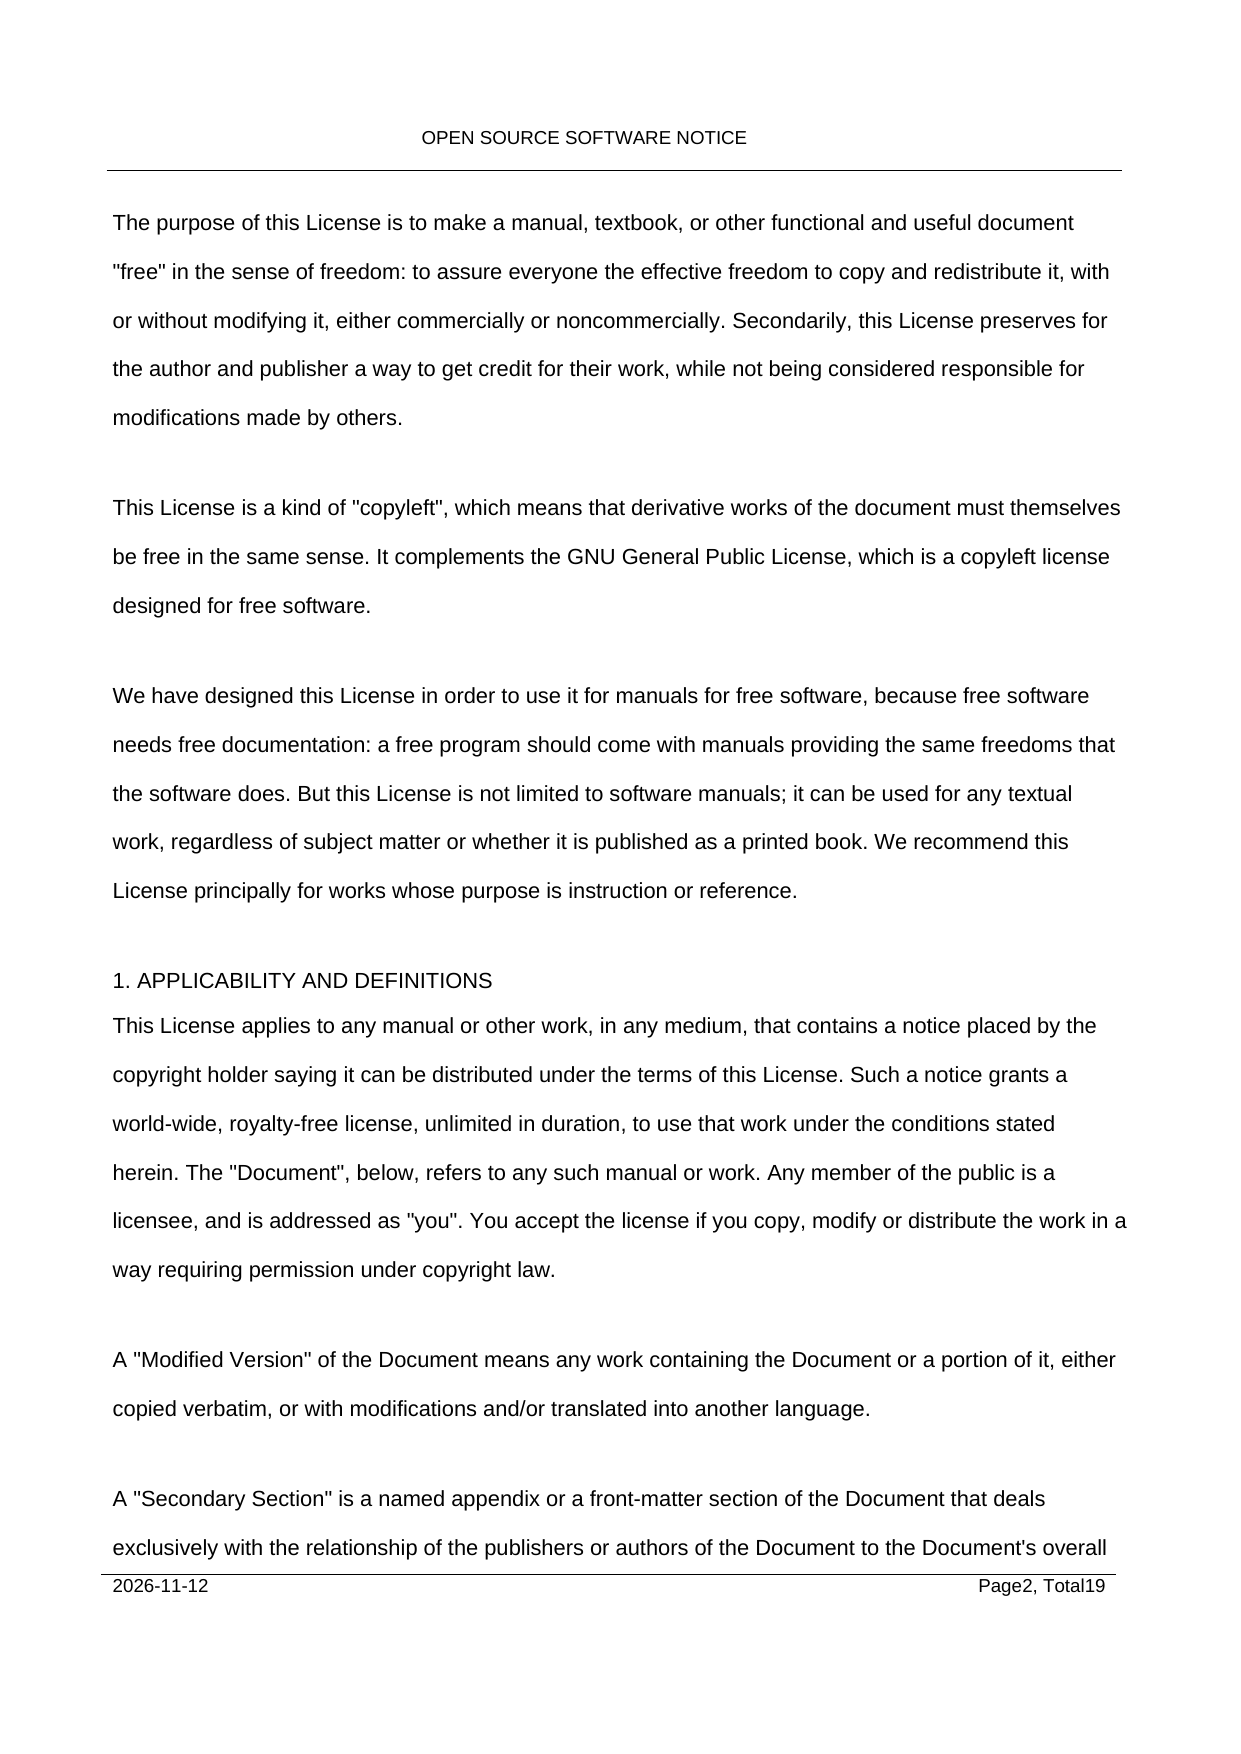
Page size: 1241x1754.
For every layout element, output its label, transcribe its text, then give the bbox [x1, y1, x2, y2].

text This License is a kind of "copyleft", which means that derivative works of the document must themselves be free in the same sense. It complements the GNU General Public License, which is a copyleft license designed for free software. [112, 492, 1128, 622]
text 1. APPLICABILITY AND DEFINITIONS [112, 964, 1128, 997]
text The purpose of this License is to make a manual, textbook, or other functional and useful document "free" in the sense of freedom: to assure everyone the effective freedom to copy and redistribute it, with or without modifying it, either commercially or noncommercially. Secondarily, this License preserves for the author and publisher a way to get credit for their work, while not being considered responsible for modifications made by others. [112, 206, 1128, 434]
text A "Modified Version" of the Document means any work containing the Document or a portion of it, either copied verbatim, or with modifications and/or translated into another language. [112, 1343, 1128, 1425]
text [112, 1482, 1128, 1564]
text We have designed this License in order to use it for manuals for free software, because free software needs free documentation: a free program should come with manuals providing the same freedoms that the software does. But this License is not limited to software manuals; it can be used for any textual work, regardless of subject matter or whether it is published as a printed book. We recommend this License principally for works whose purpose is instruction or reference. [112, 679, 1128, 907]
text This License applies to any manual or other work, in any medium, that contains a notice placed by the copyright holder saying it can be distributed under the terms of this License. Such a notice grants a world-wide, royalty-free license, unlimited in duration, to use that work under the conditions stated herein. The "Document", below, refers to any such manual or work. Any member of the public is a licensee, and is addressed as "you". You accept the license if you copy, modify or distribute the work in a way requiring permission under copyright law. [112, 1009, 1128, 1286]
